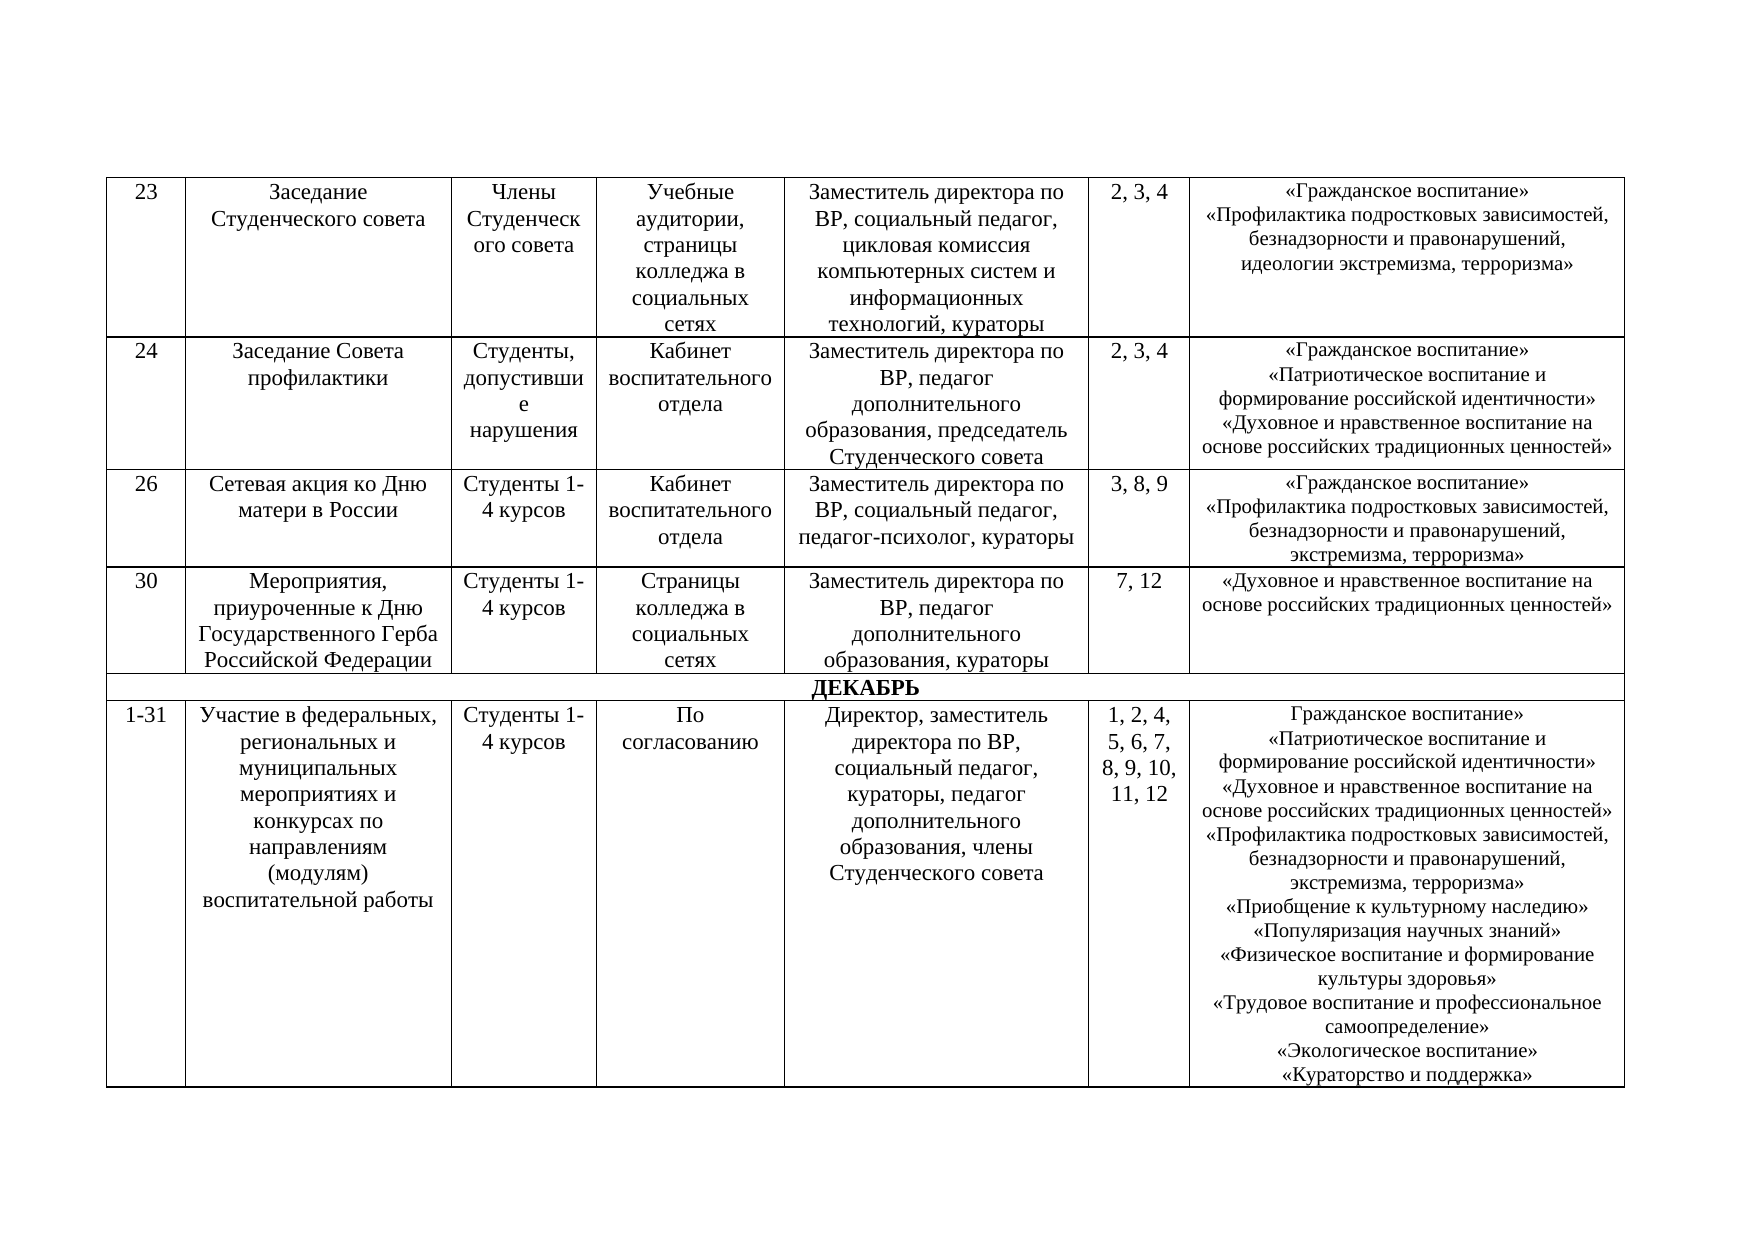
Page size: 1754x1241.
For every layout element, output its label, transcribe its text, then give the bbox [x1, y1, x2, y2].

table_cell Заседание Совета профилактики [186, 338, 451, 469]
table_cell Студенты 1-4 курсов [452, 701, 596, 1086]
table_cell 23 [107, 178, 185, 336]
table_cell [1089, 701, 1189, 1086]
table_cell Студенты 1-4 курсов [452, 568, 596, 673]
table_cell «Духовное и нравственное воспитание на основе российских традиционных ценностей» [1190, 568, 1624, 673]
table_cell 26 [107, 470, 185, 566]
table_cell Сетевая акция ко Дню матери в России [186, 470, 451, 566]
table_cell Участие в федеральных, региональных и муниципальных мероприятиях и конкурсах по направлениям (модулям) воспитательной работы [186, 701, 451, 1086]
table_cell Студенты, допустившие нарушения [452, 338, 596, 469]
table_cell 30 [107, 568, 185, 673]
table_cell Страницы колледжа в социальных сетях [597, 568, 784, 673]
table_cell Заместитель директора по ВР, педагог дополнительного образования, председатель Студенческого совета [785, 338, 1088, 469]
table_cell «Гражданское воспитание» «Профилактика подростковых зависимостей, безнадзорности и правонарушений, идеологии экстремизма, терроризма» [1190, 178, 1624, 336]
table_cell Заместитель директора по ВР, педагог дополнительного образования, кураторы [785, 568, 1088, 673]
table_cell Заседание Студенческого совета [186, 178, 451, 336]
table_cell Заместитель директора по ВР, социальный педагог, цикловая комиссия компьютерных систем и информационных технологий, кураторы [785, 178, 1088, 336]
table_cell 3, 8, 9 [1089, 470, 1189, 566]
table_cell Заместитель директора по ВР, социальный педагог, педагог-психолог, кураторы [785, 470, 1088, 566]
table_cell 2, 3, 4 [1089, 338, 1189, 469]
table_cell Кабинет воспитательного отдела [597, 338, 784, 469]
table_cell «Гражданское воспитание» «Профилактика подростковых зависимостей, безнадзорности и правонарушений, экстремизма, терроризма» [1190, 470, 1624, 566]
table_cell По согласованию [597, 701, 784, 1086]
table_cell 24 [107, 338, 185, 469]
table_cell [1190, 701, 1624, 1086]
table_cell Кабинет воспитательного отдела [597, 470, 784, 566]
table_cell Учебные аудитории, страницы колледжа в социальных сетях [597, 178, 784, 336]
table_cell «Гражданское воспитание» «Патриотическое воспитание и формирование российской идентичности» «Духовное и нравственное воспитание на основе российских традиционных ценностей» [1190, 338, 1624, 469]
table_cell Мероприятия, приуроченные к Дню Государственного Герба Российской Федерации [186, 568, 451, 673]
table_cell 2, 3, 4 [1089, 178, 1189, 336]
table_cell Члены Студенческого совета [452, 178, 596, 336]
table_cell 1-31 [107, 701, 185, 1086]
table_cell Студенты 1-4 курсов [452, 470, 596, 566]
table_cell Директор, заместитель директора по ВР, социальный педагог, кураторы, педагог дополнительного образования, члены Студенческого совета [785, 701, 1088, 1086]
table_cell ДЕКАБРЬ [107, 674, 1624, 700]
table_cell 7, 12 [1089, 568, 1189, 673]
